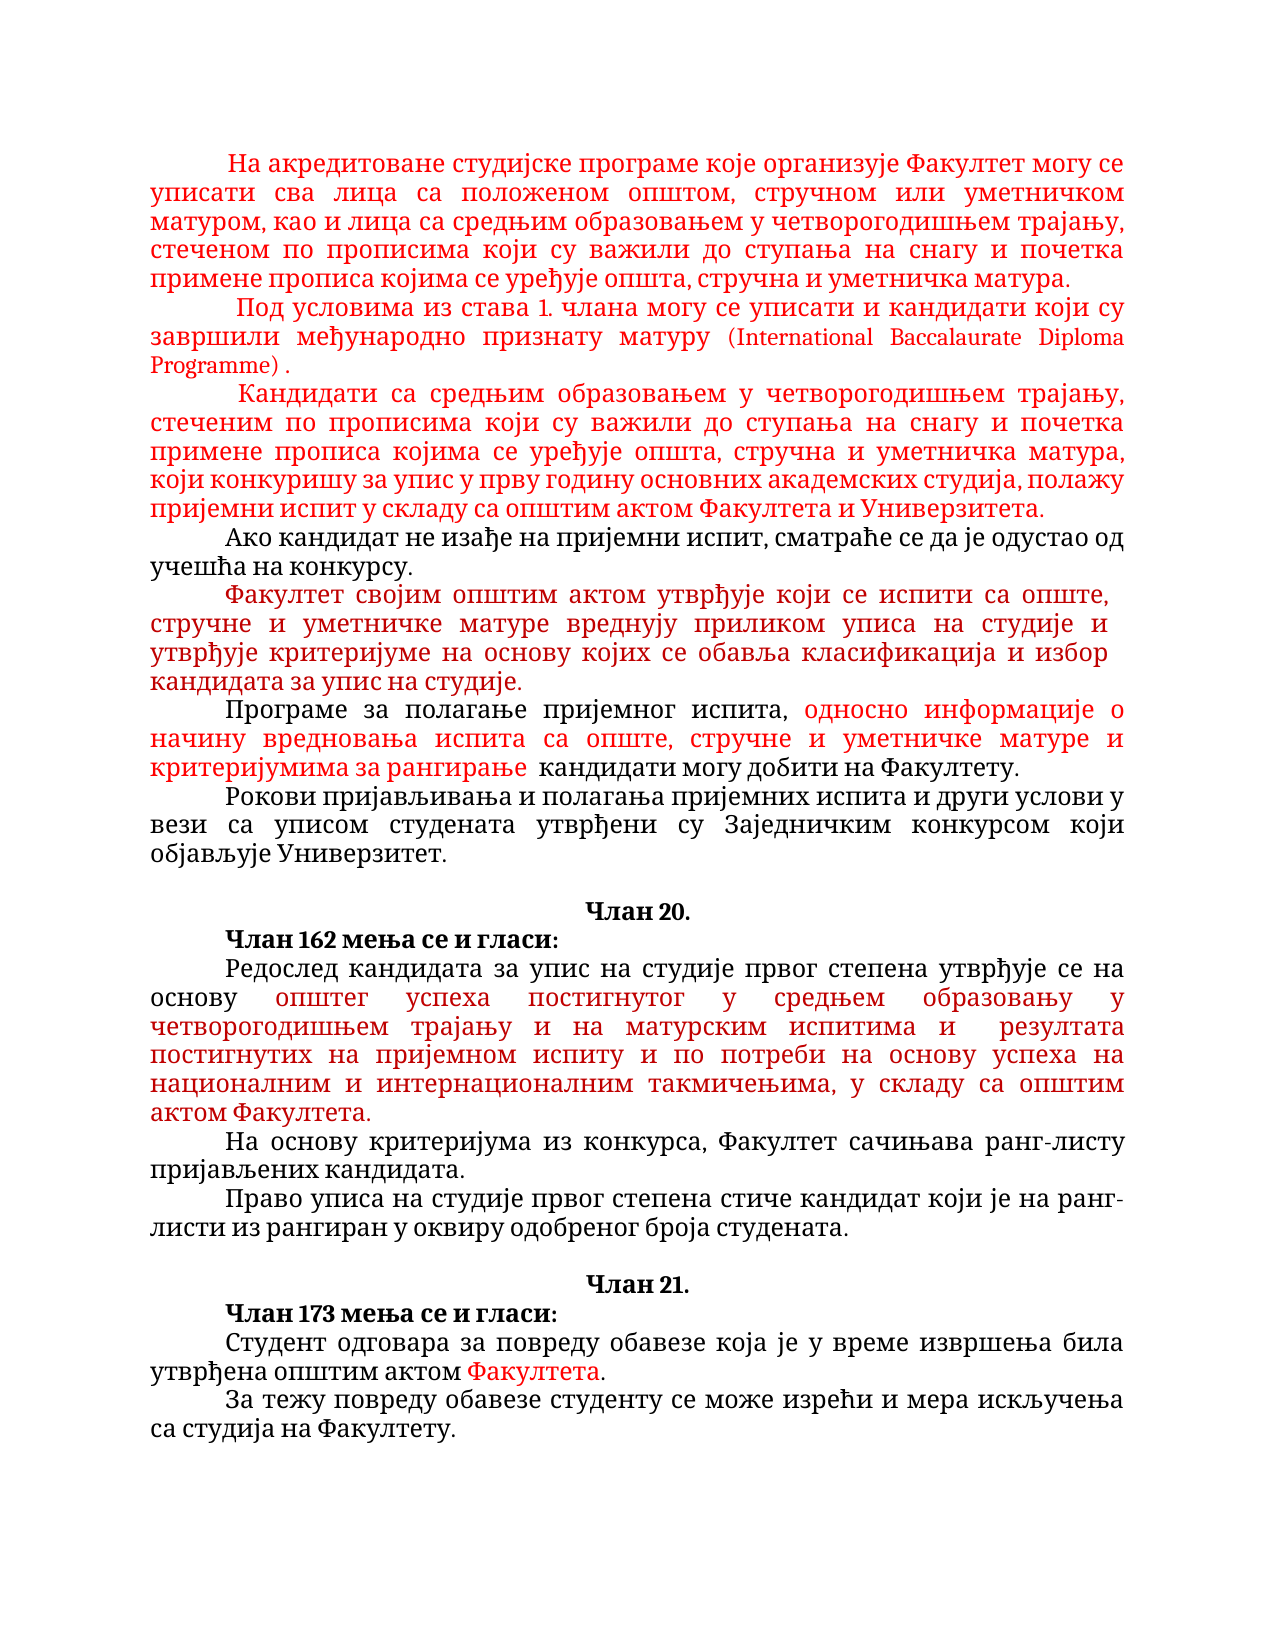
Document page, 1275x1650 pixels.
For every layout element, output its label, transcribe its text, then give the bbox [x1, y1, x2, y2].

text Програме за полагање пријемног испита, односно информације о начину вредновања испита са опште, стручне и уметничке матуре и критеријумима за рангирање кандидати могу добити на Факултету. [150, 696, 1125, 782]
text Ако кандидат не изађе на пријемни испит, сматраће се да је одустао од учешћа на конкурсу. [150, 524, 1125, 581]
text За тежу повреду обавезе студенту се може изрећи и мера искључења са студија на Факултету. [150, 1386, 1125, 1444]
text Факултет својим општим актом утврђује који се испити са опште, стручне и уметничке матуре вреднују приликом уписа на студије и утврђује критеријуме на основу којих се обавља класификација и избор кандидата за упис на студије. [150, 581, 1109, 696]
text Члан 173 мења се и гласи: [150, 1300, 1125, 1329]
text Под условима из става 1. члана могу се уписати и кандидати који су завршили међународно признату матуру (International Baccalaurate Diploma Programme) . [150, 294, 1125, 380]
text Члан 162 мења се и гласи: [150, 926, 1125, 955]
text Рокови пријављивања и полагања пријемних испита и други услови у вези са уписом студената утврђени су Заједничким конкурсом који објављује Универзитет. [150, 782, 1125, 869]
text Кандидати са средњим образовањем у четворогодишњем трајању, стеченим по прописима који су важили до ступања на снагу и почетка примене прописа којима се уређује општа, стручна и уметничка матура, који конкуришу за упис у прву годину основних академских студија, полажу пријемни испит у складу са општим актом Факултета и Универзитета. [150, 380, 1125, 524]
text Члан 21. [150, 1271, 1125, 1300]
text Студент одговара за повреду обавезе која је у време извршења била утврђена општим актом Факултета. [150, 1329, 1125, 1386]
text На акредитоване студијске програме које организује Факултет могу се уписати сва лица са положеном општом, стручном или уметничком матуром, као и лица са средњим образовањем у четворогодишњем трајању, стеченом по прописима који су важили до ступања на снагу и почетка примене прописа којима се уређује општа, стручна и уметничка матура. [150, 150, 1125, 294]
text Члан 20. [150, 897, 1125, 926]
text На основу критеријума из конкурса, Факултет сачињава ранг-листу пријављених кандидата. [150, 1127, 1125, 1185]
text Право уписа на студије првог степена стиче кандидат који је на ранг-листи из рангиран у оквиру одобреног броја студената. [150, 1185, 1125, 1242]
text Редослед кандидата за упис на студије првог степена утврђује се на основу општег успеха постигнутог у средњем образовању у четворогодишњем трајању и на матурским испитима и резултата постигнутих на пријемном испиту и по потреби на основу успеха на националним и интернационалним такмичењима, у складу са општим актом Факултета. [150, 955, 1125, 1127]
